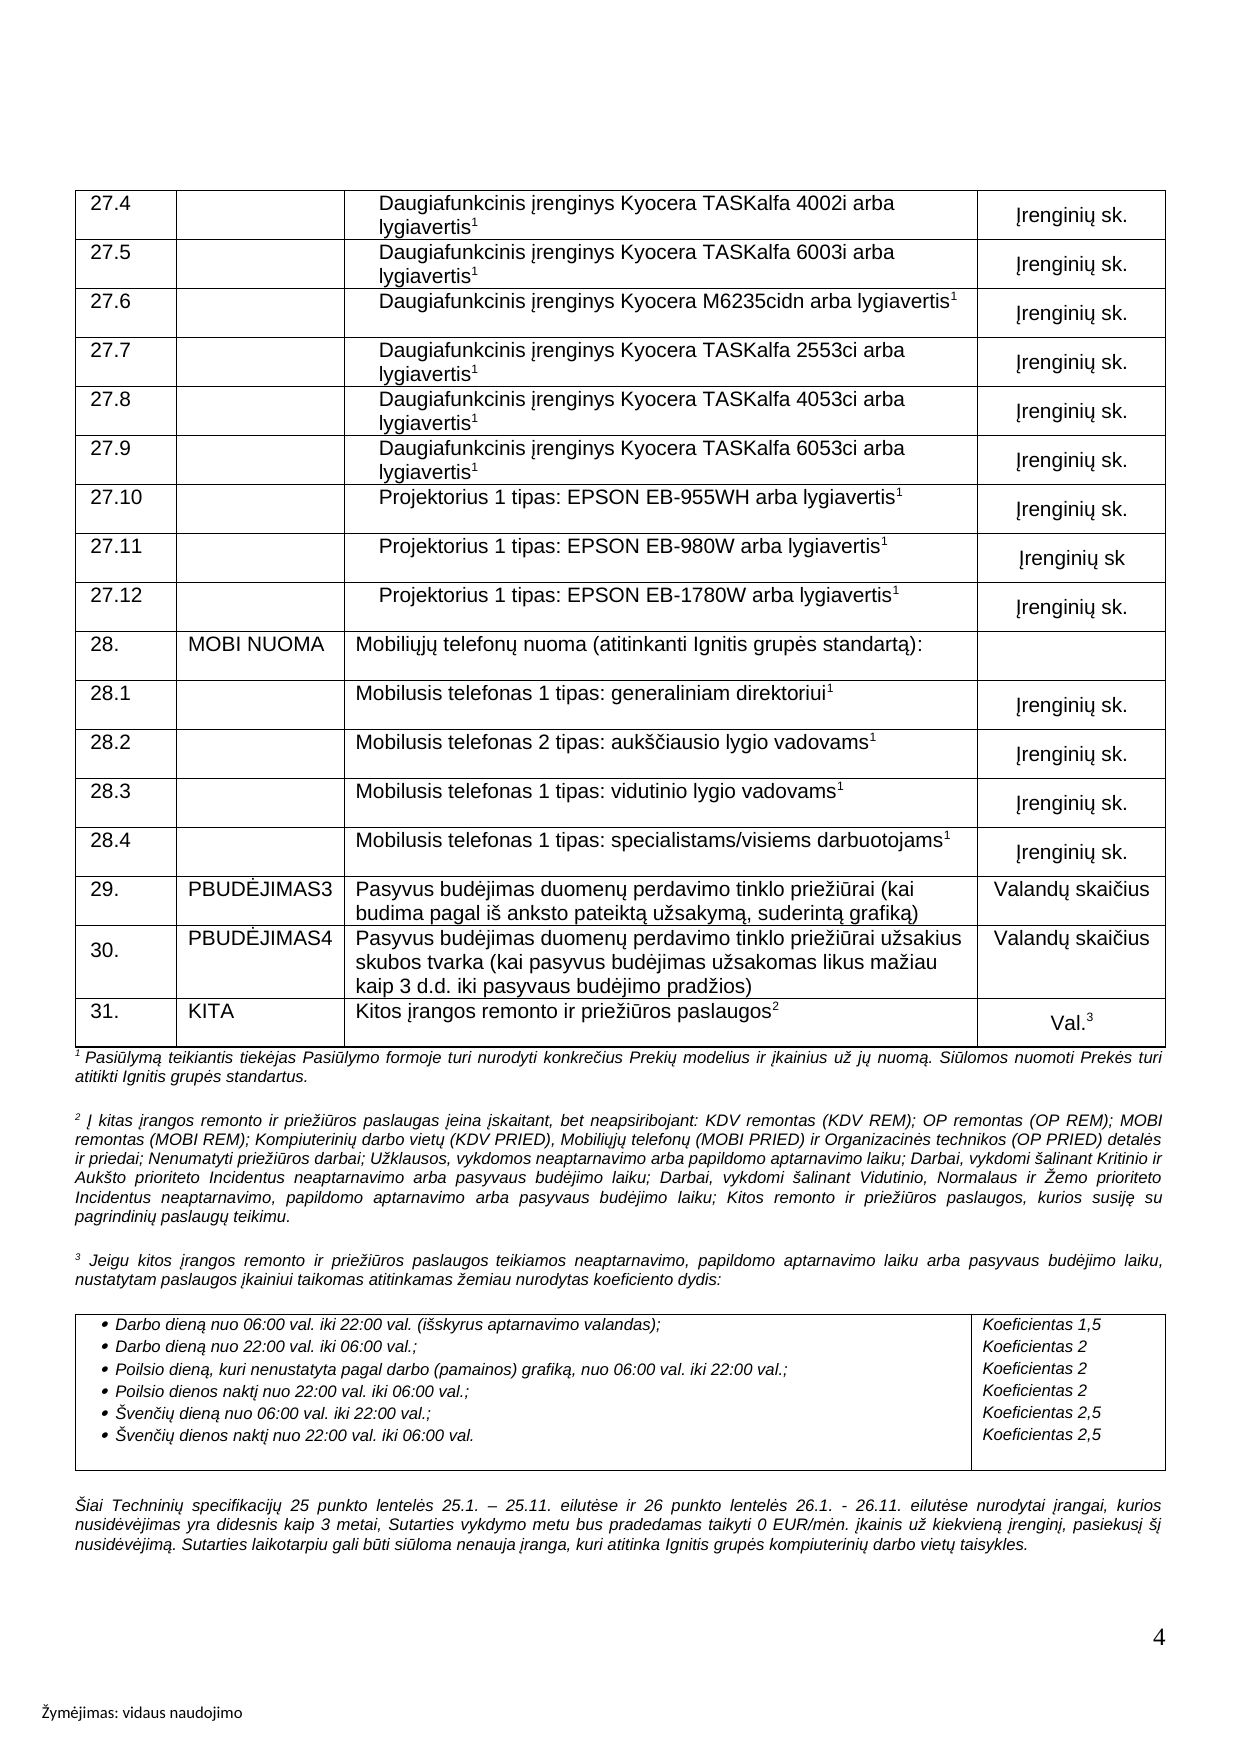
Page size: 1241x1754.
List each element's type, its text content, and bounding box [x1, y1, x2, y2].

table_cell [76, 436, 176, 484]
table_cell Daugiafunkcinis įrenginys Kyocera M6235cidn arba lygiavertis1 [345, 289, 977, 337]
table_cell [177, 436, 344, 484]
table_cell [177, 730, 344, 778]
table_cell Pasyvus budėjimas duomenų perdavimo tinklo priežiūrai užsakius skubos tvarka (kai pasyvus budėjimas užsakomas likus mažiau kaip 3 d.d. iki pasyvaus budėjimo pradžios) [345, 926, 977, 997]
table_cell Įrenginių sk. [978, 436, 1165, 484]
table_cell [177, 240, 344, 288]
table_cell [76, 191, 176, 239]
text 2 Į kitas įrangos remonto ir priežiūros paslaugas įeina įskaitant, bet neapsiribojant: KDV remontas (KDV REM); OP remontas (OP REM); MOBI remontas (MOBI REM); Kompiuterinių darbo vietų (KDV PRIED), Mobiliųjų telefonų (MOBI PRIED) ir Organizacinės technikos (OP PRIED) detalės ir priedai; Nenumatyti priežiūros darbai; Užklausos, vykdomos neaptarnavimo arba papildomo aptarnavimo laiku; Darbai, vykdomi šalinant Kritinio ir Aukšto prioriteto Incidentus neaptarnavimo arba pasyvaus budėjimo laiku; Darbai, vykdomi šalinant Vidutinio, Normalaus ir Žemo prioriteto Incidentus neaptarnavimo, papildomo aptarnavimo arba pasyvaus budėjimo laiku; Kitos remonto ir priežiūros paslaugos, kurios susiję su pagrindinių paslaugų teikimu. [75, 1111, 1165, 1226]
table_cell [76, 387, 176, 435]
table_header Koeficientas 1,5 Koeficientas 2 Koeficientas 2 Koeficientas 2 Koeficientas 2,5 Koeficientas 2,5 [972, 1315, 1165, 1470]
table_cell [177, 583, 344, 631]
table_cell [177, 828, 344, 876]
table_cell [76, 240, 176, 288]
table_cell Mobilusis telefonas 1 tipas: vidutinio lygio vadovams1 [345, 779, 977, 827]
table_cell KITA [177, 999, 344, 1046]
table_cell Daugiafunkcinis įrenginys Kyocera TASKalfa 4002i arba lygiavertis1 [345, 191, 977, 239]
table_cell [177, 534, 344, 582]
table_cell [76, 828, 176, 876]
table_cell Mobilusis telefonas 1 tipas: specialistams/visiems darbuotojams1 [345, 828, 977, 876]
table_cell [177, 485, 344, 533]
table_cell Daugiafunkcinis įrenginys Kyocera TASKalfa 6053ci arba lygiavertis1 [345, 436, 977, 484]
table_cell [76, 681, 176, 729]
table_cell [978, 632, 1165, 680]
table_cell Įrenginių sk. [978, 240, 1165, 288]
table_cell Mobilusis telefonas 2 tipas: aukščiausio lygio vadovams1 [345, 730, 977, 778]
table_cell Projektorius 1 tipas: EPSON EB-955WH arba lygiavertis1 [345, 485, 977, 533]
table_cell Valandų skaičius [978, 877, 1165, 924]
table_cell Įrenginių sk. [978, 583, 1165, 631]
table_cell Projektorius 1 tipas: EPSON EB-980W arba lygiavertis1 [345, 534, 977, 582]
text 3 Jeigu kitos įrangos remonto ir priežiūros paslaugos teikiamos neaptarnavimo, papildomo aptarnavimo laiku arba pasyvaus budėjimo laiku, nustatytam paslaugos įkainiui taikomas atitinkamas žemiau nurodytas koeficiento dydis: [75, 1251, 1165, 1289]
table_cell Kitos įrangos remonto ir priežiūros paslaugos2 [345, 999, 977, 1046]
table_cell [177, 191, 344, 239]
table_cell PBUDĖJIMAS3 [177, 877, 344, 924]
table_cell [76, 485, 176, 533]
table_cell [177, 289, 344, 337]
table_cell [76, 999, 176, 1046]
table_cell [76, 779, 176, 827]
table_cell [177, 338, 344, 386]
table_cell Įrenginių sk. [978, 828, 1165, 876]
table_cell [177, 681, 344, 729]
table_cell Įrenginių sk. [978, 681, 1165, 729]
table_cell Įrenginių sk. [978, 779, 1165, 827]
table_cell Daugiafunkcinis įrenginys Kyocera TASKalfa 6003i arba lygiavertis1 [345, 240, 977, 288]
table_cell Įrenginių sk. [978, 387, 1165, 435]
table_cell PBUDĖJIMAS4 [177, 926, 344, 997]
text Šiai Techninių specifikacijų 25 punkto lentelės 25.1. – 25.11. eilutėse ir 26 punkto lentelės 26.1. - 26.11. eilutėse nurodytai įrangai, kurios nusidėvėjimas yra didesnis kaip 3 metai, Sutarties vykdymo metu bus pradedamas taikyti 0 EUR/mėn. įkainis už kiekvieną įrenginį, pasiekusį šį nusidėvėjimą. Sutarties laikotarpiu gali būti siūloma nenauja įranga, kuri atitinka Ignitis grupės kompiuterinių darbo vietų taisykles. [75, 1496, 1165, 1553]
table_cell [76, 534, 176, 582]
table_cell [76, 877, 176, 924]
table_cell Įrenginių sk. [978, 191, 1165, 239]
table_cell [177, 779, 344, 827]
table_header Darbo dieną nuo 06:00 val. iki 22:00 val. (išskyrus aptarnavimo valandas); Darbo dieną nuo 22:00 val. iki 06:00 val.; Poilsio dieną, kuri nenustatyta pagal darbo (pamainos) grafiką, nuo 06:00 val. iki 22:00 val.; Poilsio dienos naktį nuo 22:00 val. iki 06:00 val.; Švenčių dieną nuo 06:00 val. iki 22:00 val.; Švenčių dienos naktį nuo 22:00 val. iki 06:00 val. [76, 1315, 971, 1470]
table_cell Įrenginių sk. [978, 338, 1165, 386]
table_cell Projektorius 1 tipas: EPSON EB-1780W arba lygiavertis1 [345, 583, 977, 631]
table_cell [76, 926, 176, 997]
table_cell Mobiliųjų telefonų nuoma (atitinkanti Ignitis grupės standartą): [345, 632, 977, 680]
table_cell Įrenginių sk [978, 534, 1165, 582]
table_cell Pasyvus budėjimas duomenų perdavimo tinklo priežiūrai (kai budima pagal iš anksto pateiktą užsakymą, suderintą grafiką) [345, 877, 977, 924]
table_cell Daugiafunkcinis įrenginys Kyocera TASKalfa 2553ci arba lygiavertis1 [345, 338, 977, 386]
table_cell Įrenginių sk. [978, 730, 1165, 778]
table_cell [76, 338, 176, 386]
table_cell [76, 583, 176, 631]
table_cell Mobilusis telefonas 1 tipas: generaliniam direktoriui1 [345, 681, 977, 729]
table_cell [76, 289, 176, 337]
table_cell MOBI NUOMA [177, 632, 344, 680]
table_cell [177, 387, 344, 435]
table_cell [76, 730, 176, 778]
text 1 Pasiūlymą teikiantis tiekėjas Pasiūlymo formoje turi nurodyti konkrečius Prekių modelius ir įkainius už jų nuomą. Siūlomos nuomoti Prekės turi atitikti Ignitis grupės standartus. [75, 1048, 1165, 1086]
table_cell Įrenginių sk. [978, 289, 1165, 337]
table_cell Daugiafunkcinis įrenginys Kyocera TASKalfa 4053ci arba lygiavertis1 [345, 387, 977, 435]
table_cell [76, 632, 176, 680]
table_cell Įrenginių sk. [978, 485, 1165, 533]
table_cell Val.3 [978, 999, 1165, 1046]
table_cell Valandų skaičius [978, 926, 1165, 997]
